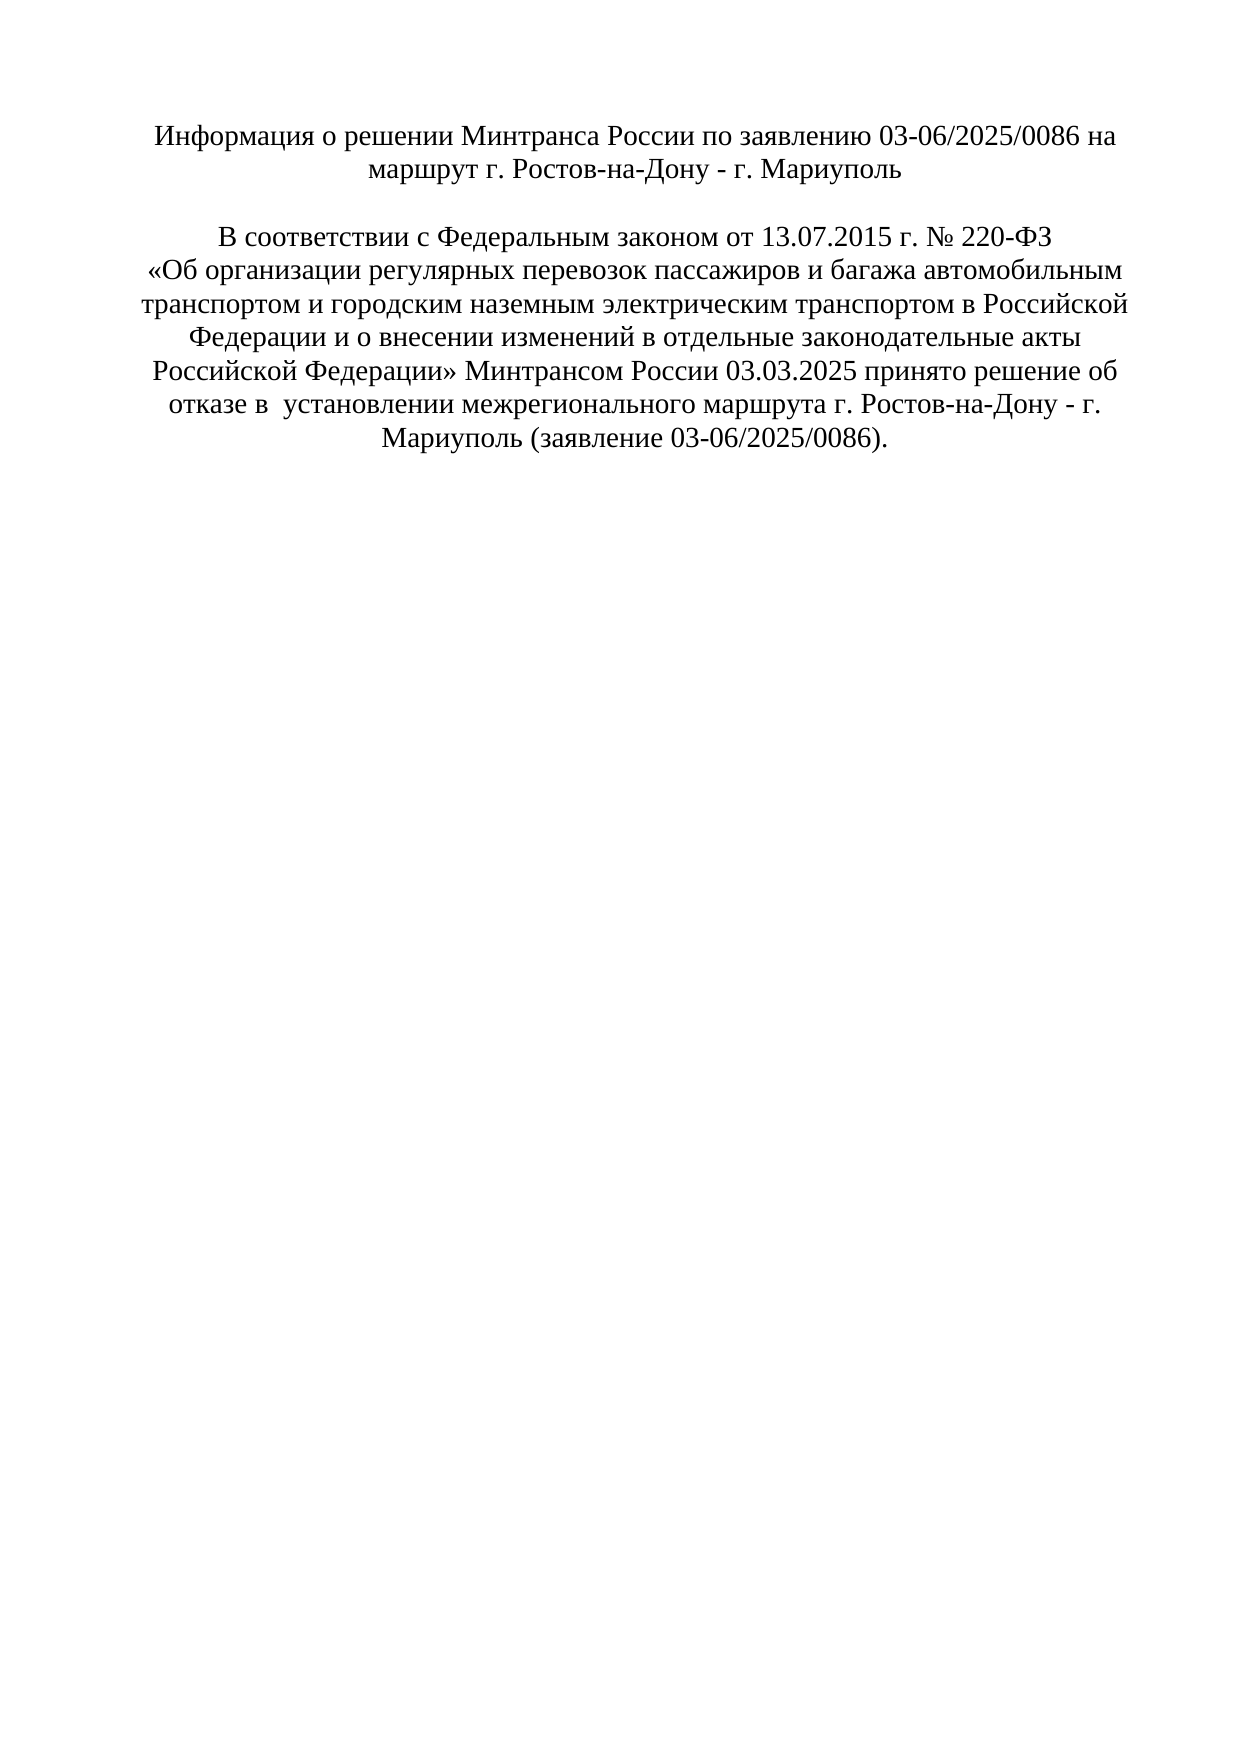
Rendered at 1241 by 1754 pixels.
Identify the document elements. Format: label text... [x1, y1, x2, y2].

text В соответствии с Федеральным законом от 13.07.2015 г. № 220-ФЗ «Об организации регулярных перевозок пассажиров и багажа автомобильным транспортом и городским наземным электрическим транспортом в Российской Федерации и о внесении изменений в отдельные законодательные акты Российской Федерации» Минтрансом России 03.03.2025 принято решение об отказе в установлении межрегионального маршрута г. Ростов-на-Дону - г. Мариуполь (заявление 03-06/2025/0086). [118, 219, 1152, 453]
text Информация о решении Минтранса России по заявлению 03-06/2025/0086 на маршрут г. Ростов-на-Дону - г. Мариуполь [118, 118, 1152, 185]
